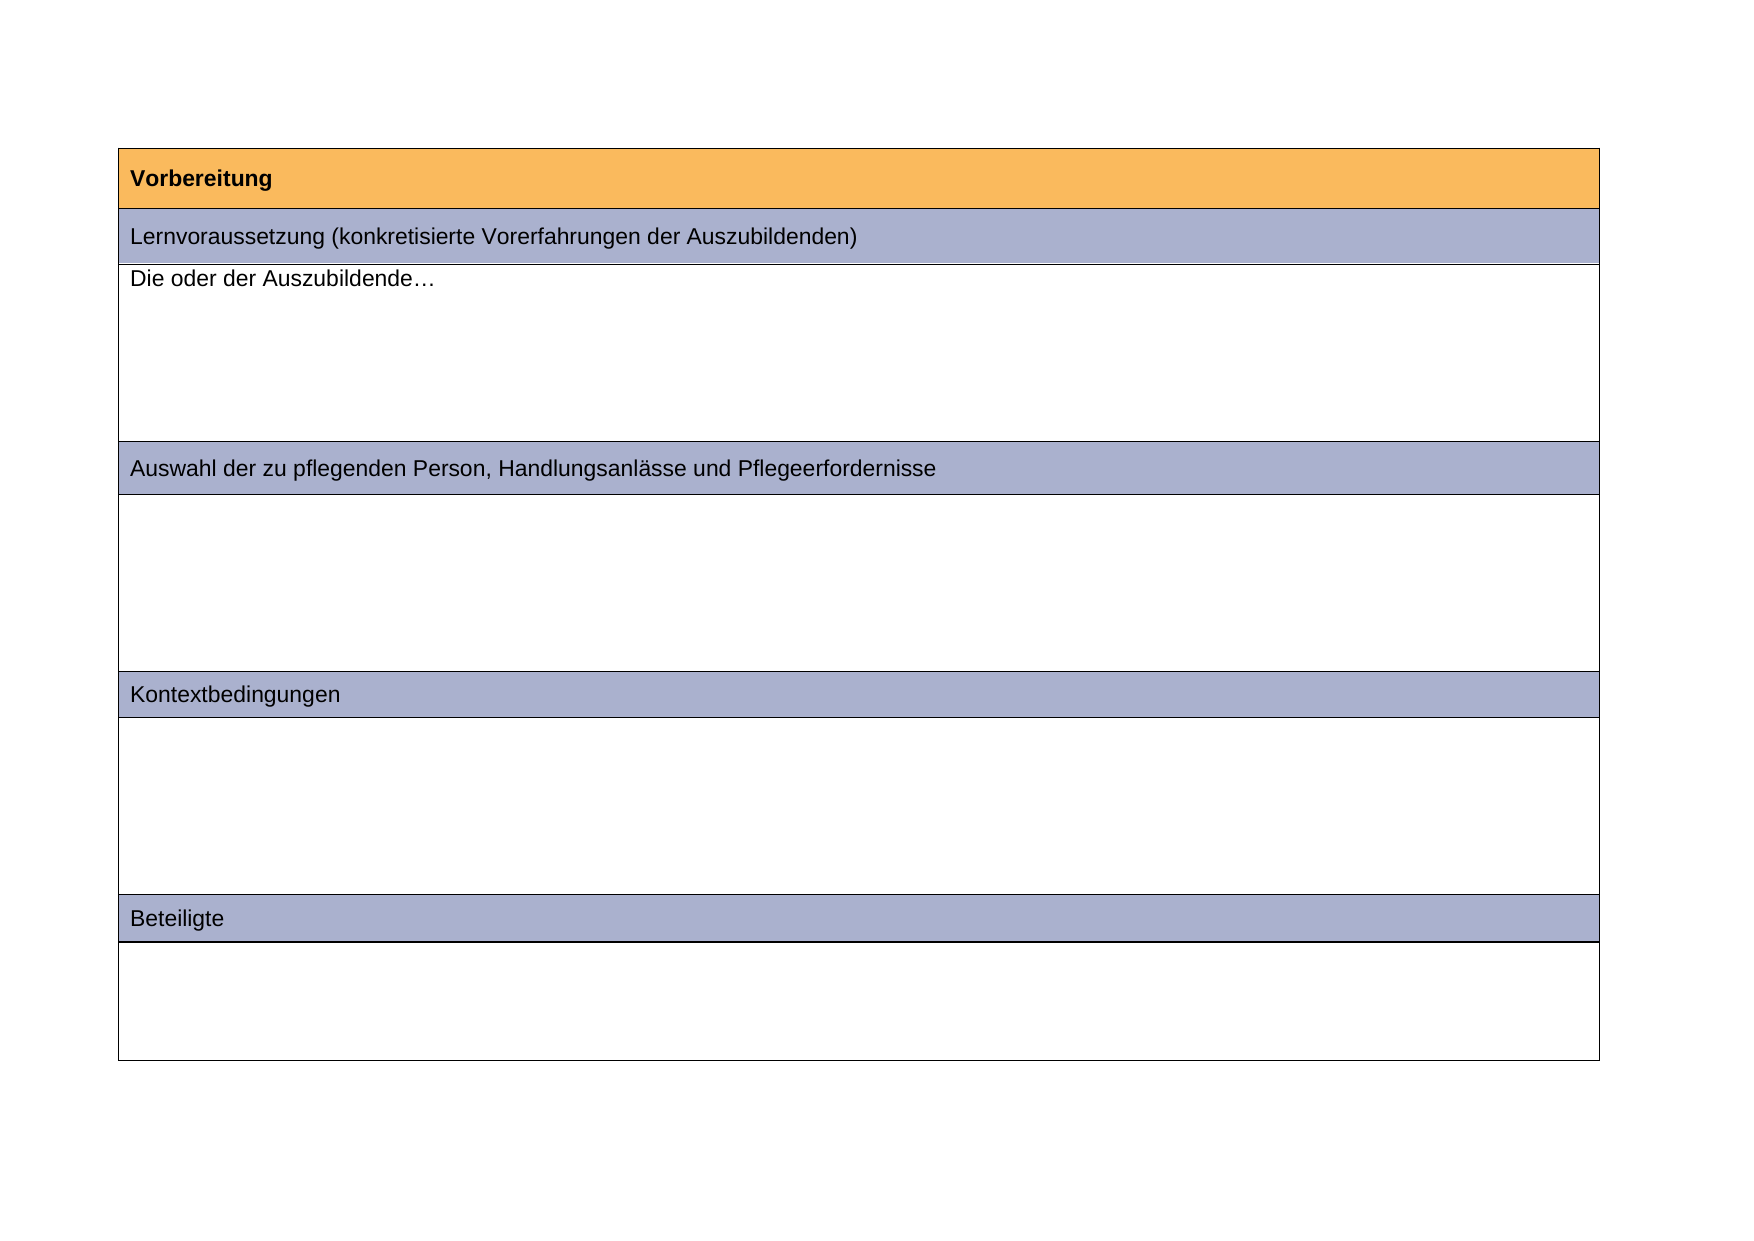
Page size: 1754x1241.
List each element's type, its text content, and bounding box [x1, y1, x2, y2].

table_cell [119, 495, 1599, 671]
table_cell Beteiligte [119, 895, 1599, 941]
table_cell Die oder der Auszubildende… [119, 265, 1599, 441]
table_cell Kontextbedingungen [119, 672, 1599, 717]
table_cell Auswahl der zu pflegenden Person, Handlungsanlässe und Pflegeerfordernisse [119, 442, 1599, 494]
table_header Vorbereitung [119, 149, 1599, 208]
table_cell [119, 943, 1599, 1059]
table_cell [119, 718, 1599, 894]
table_cell Lernvoraussetzung (konkretisierte Vorerfahrungen der Auszubildenden) [119, 209, 1599, 263]
